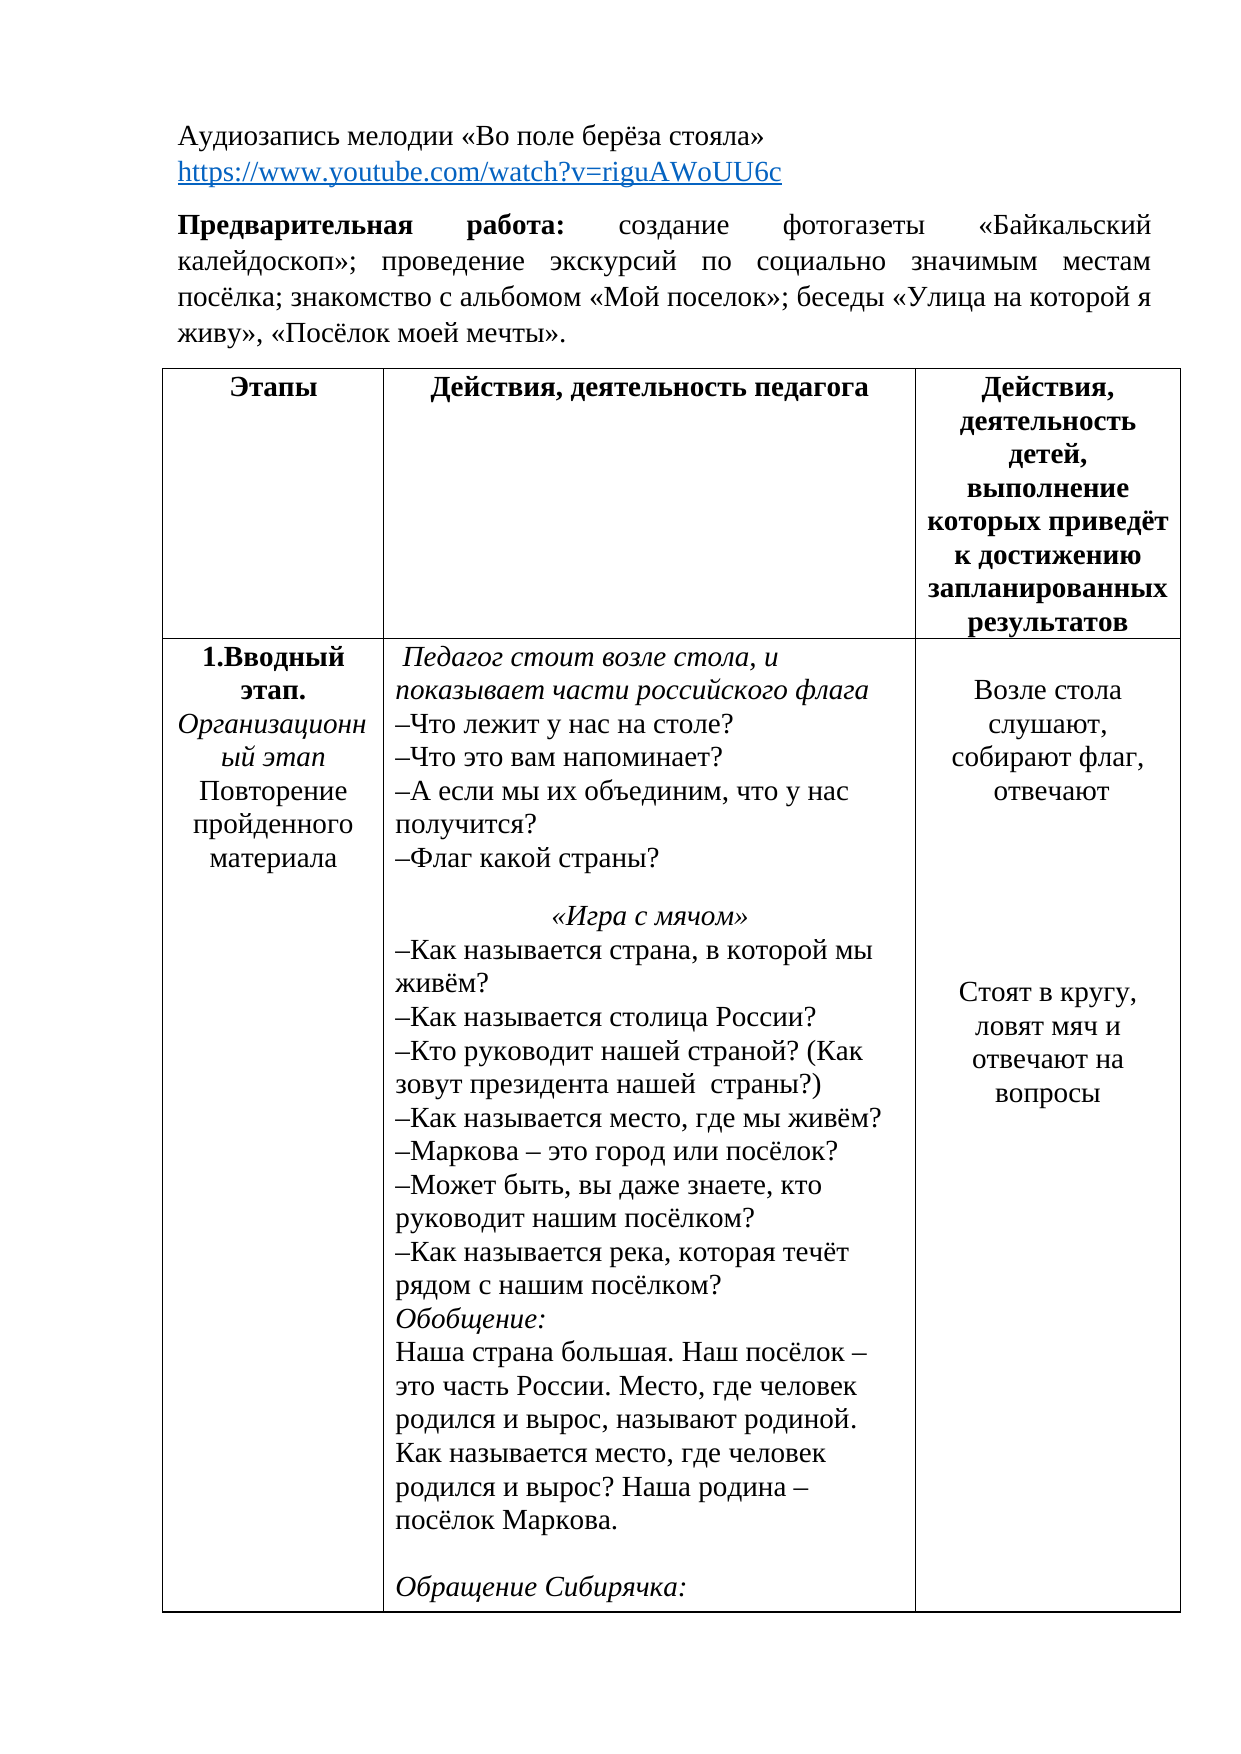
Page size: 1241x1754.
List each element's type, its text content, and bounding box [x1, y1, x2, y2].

text Аудиозапись мелодии «Во поле берёза стояла» https://www.youtube.com/watch?v=riguAWoUU6c [177, 118, 1152, 188]
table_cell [384, 639, 915, 1611]
table_header Этапы [163, 369, 383, 638]
table_header Действия, деятельность детей, выполнение которых приведёт к достижению запланированных результатов [916, 369, 1180, 638]
table_header Действия, деятельность педагога [384, 369, 915, 638]
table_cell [163, 639, 383, 1611]
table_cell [916, 639, 1180, 1611]
text Предварительная работа: создание фотогазеты «Байкальский калейдоскоп»; проведение экскурсий по социально значимым местам посёлка; знакомство с альбомом «Мой поселок»; беседы «Улица на которой я живу», «Посёлок моей мечты». [177, 207, 1152, 349]
